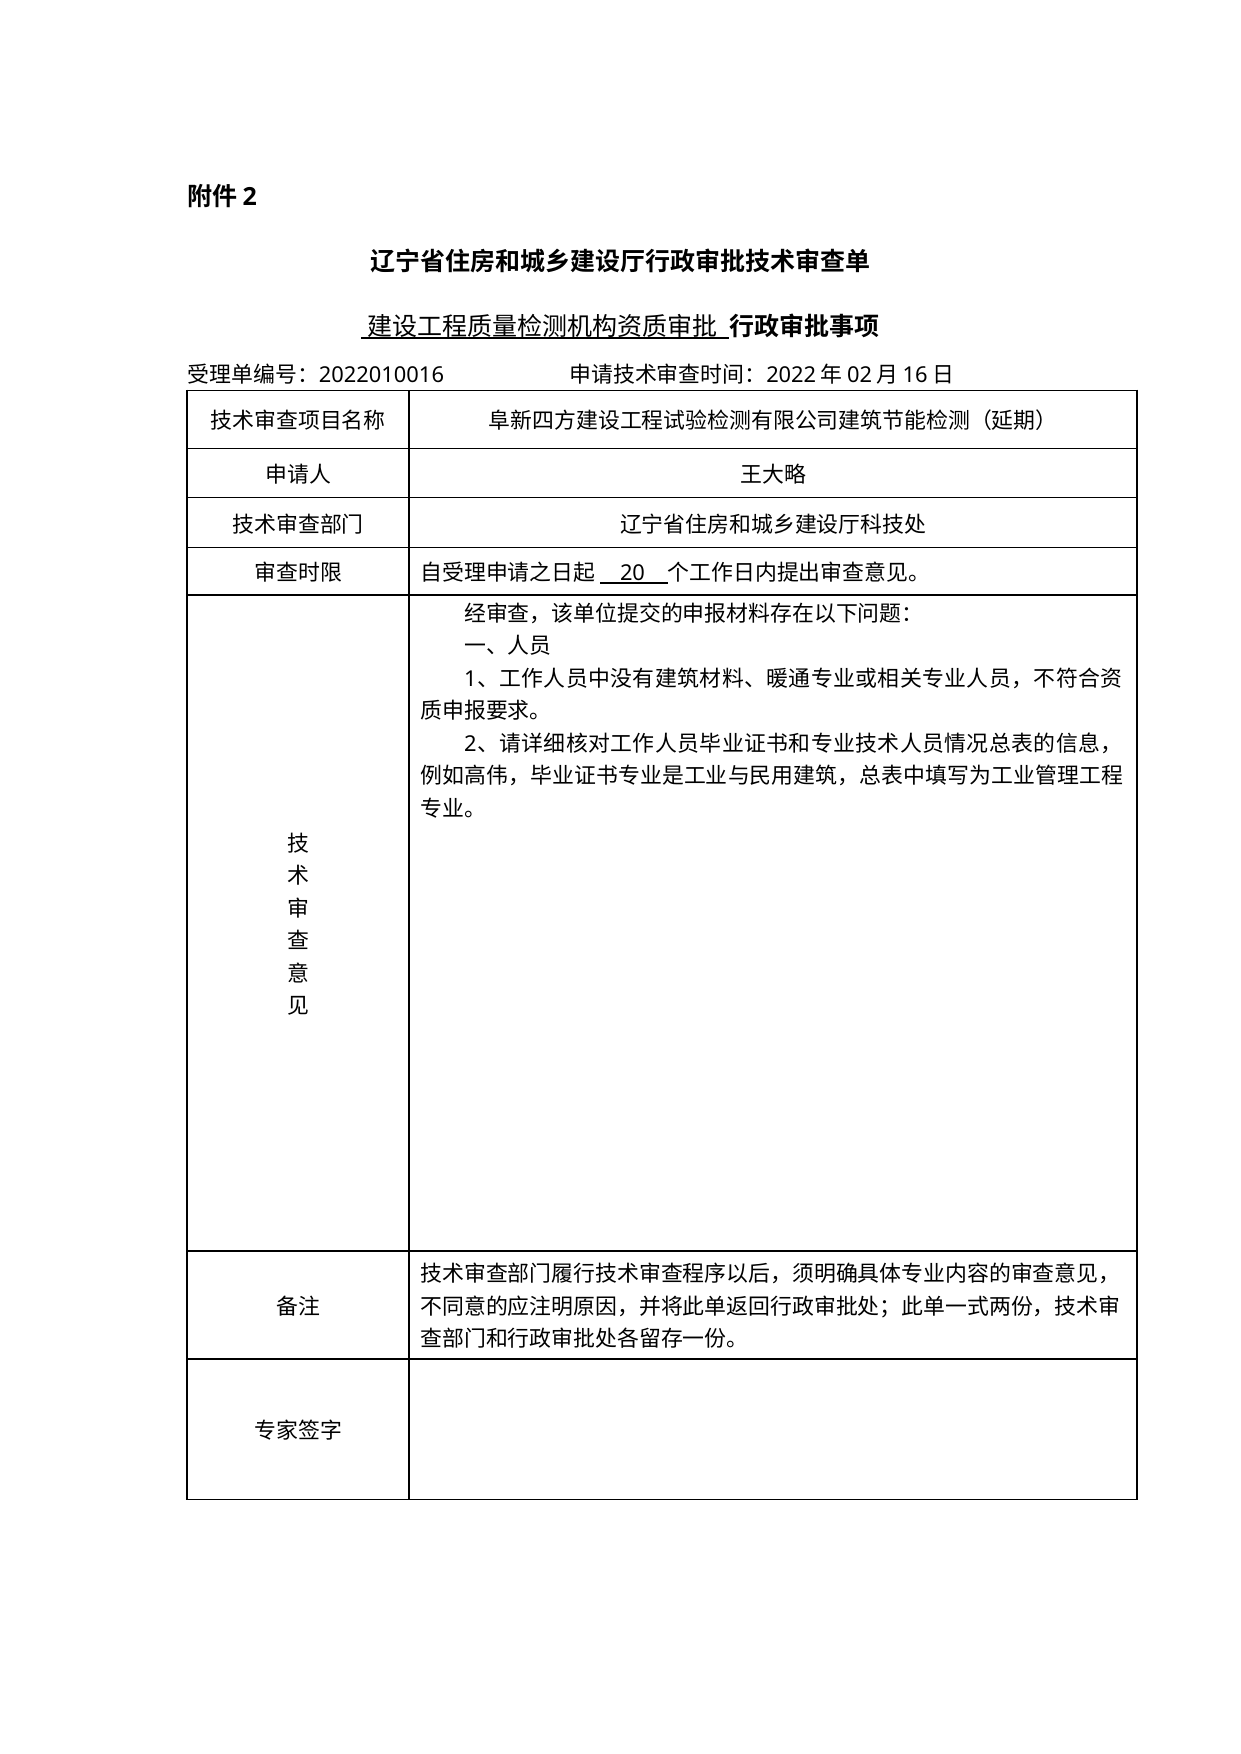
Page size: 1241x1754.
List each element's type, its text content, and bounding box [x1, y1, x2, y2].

table_cell 备注 [188, 1252, 408, 1358]
text 辽宁省住房和城乡建设厅行政审批技术审查单 [187, 227, 1053, 292]
table_cell 技术审查部门履行技术审查程序以后，须明确具体专业内容的审查意见，不同意的应注明原因，并将此单返回行政审批处；此单一式两份，技术审查部门和行政审批处各留存一份。 [410, 1252, 1136, 1358]
text 附件2 [187, 162, 1053, 227]
text 建设工程质量检测机构资质审批 行政审批事项 [187, 292, 1053, 357]
table_cell 王大略 [410, 449, 1136, 497]
table_header 技术审查项目名称 [188, 391, 408, 448]
table_cell 辽宁省住房和城乡建设厅科技处 [410, 498, 1136, 547]
table_cell [410, 1360, 1136, 1499]
table_cell 技术审查部门 [188, 498, 408, 547]
table_cell 申请人 [188, 449, 408, 497]
table_cell 经审查，该单位提交的申报材料存在以下问题： 人员 1、工作人员中没有建筑材料、暖通专业或相关专业人员，不符合资质申报要求。 2、请详细核对工作人员毕业证书和专业技术人员情况总表的信息，例如高伟，毕业证书专业是工业与民用建筑，总表中填写为工业管理工程专业。 [410, 596, 1136, 1250]
table_cell 技 术 审 查 意 见 [188, 596, 408, 1250]
text 受理单编号：2022010016 申请技术审查时间：2022年02月16日 [187, 357, 1096, 389]
table_cell 审查时限 [188, 548, 408, 594]
table_cell 专家签字 [188, 1360, 408, 1499]
table_header 阜新四方建设工程试验检测有限公司建筑节能检测（延期） [410, 391, 1136, 448]
table_cell 自受理申请之日起 20 个工作日内提出审查意见。 [410, 548, 1136, 594]
